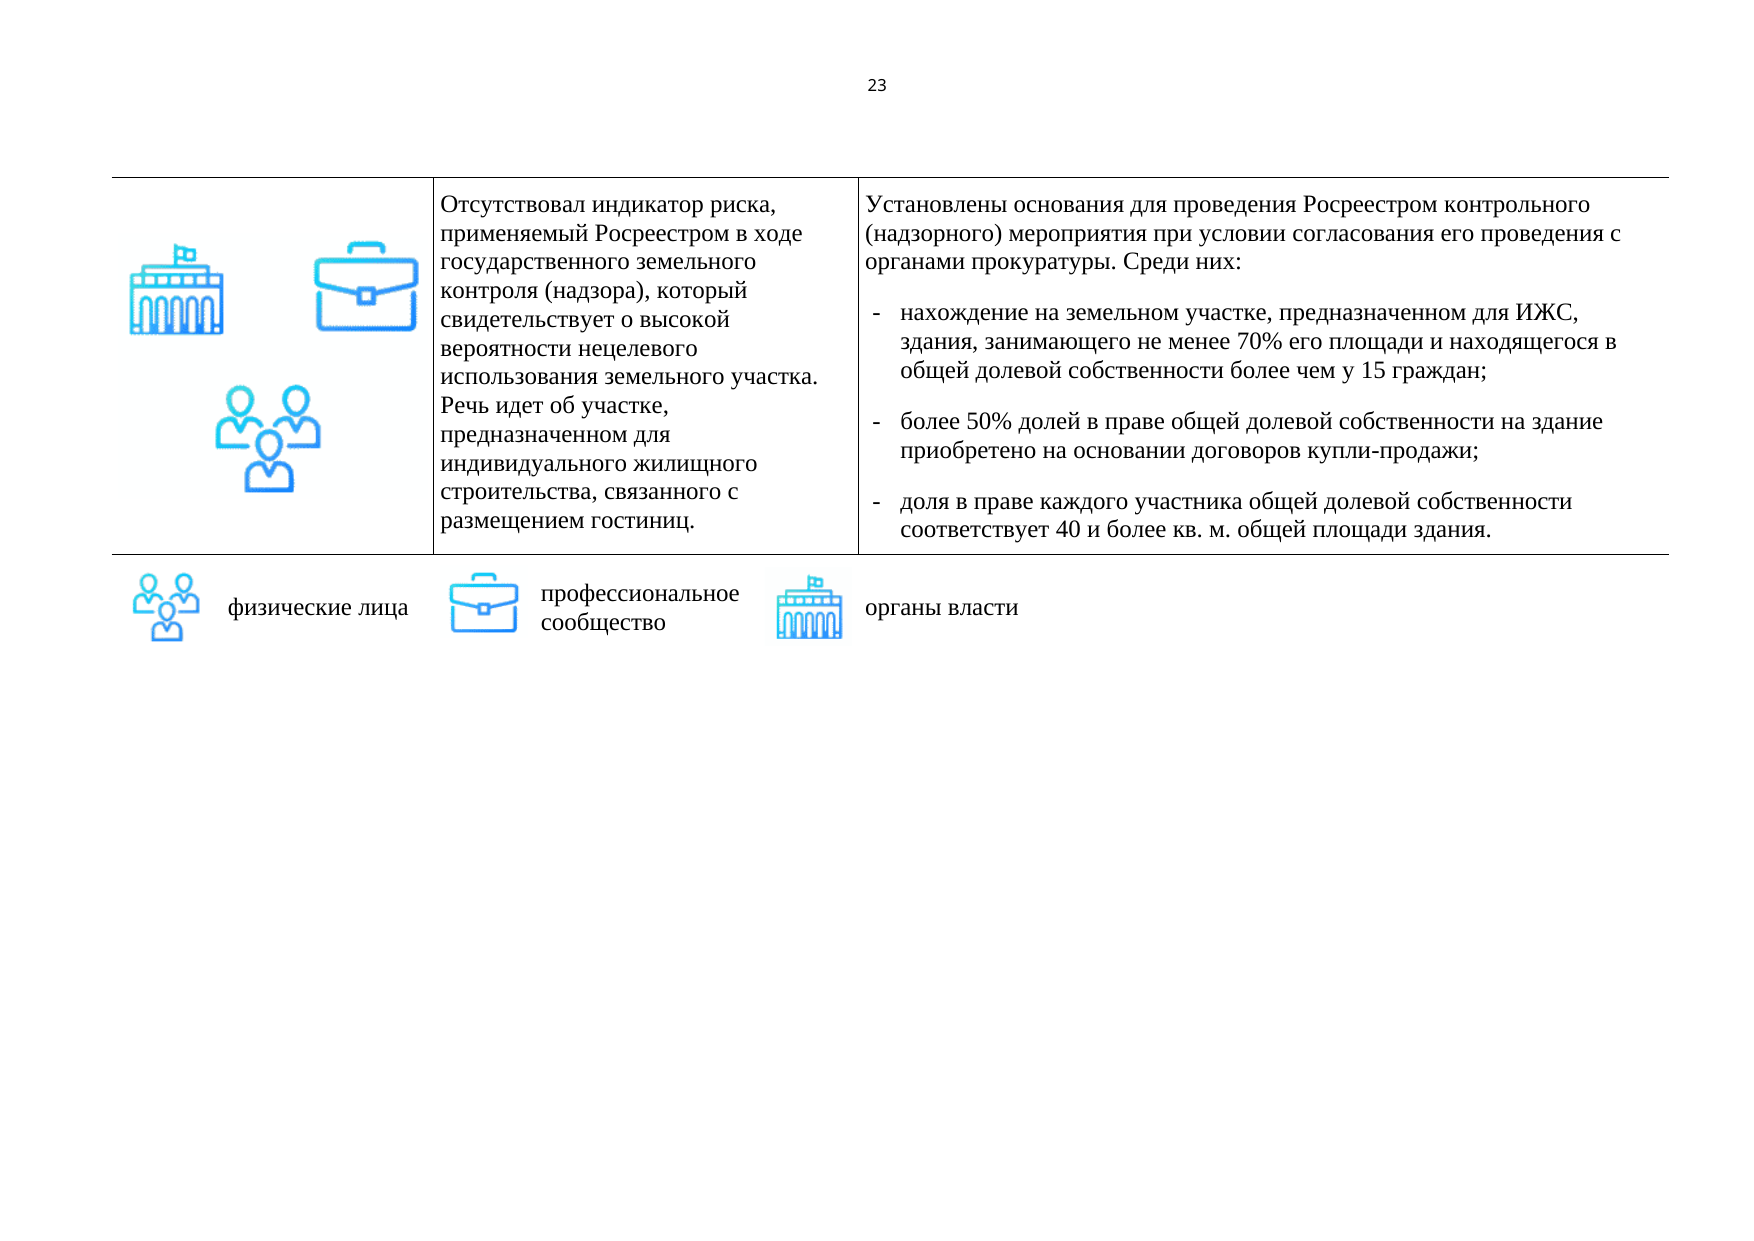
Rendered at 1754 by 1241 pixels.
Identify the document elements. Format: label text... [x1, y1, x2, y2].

table_cell - [859, 286, 894, 394]
picture [440, 565, 528, 638]
table_cell более 50% долей в праве общей долевой собственности на здание приобретено на основании договоров купли-продажи; [894, 394, 1668, 474]
picture [118, 565, 216, 649]
picture [118, 233, 428, 499]
table_cell профессиональное сообщество [534, 555, 758, 659]
table_cell [112, 178, 433, 554]
table_cell физические лица [221, 555, 434, 659]
table_cell нахождение на земельном участке, предназначенном для ИЖС, здания, занимающего не менее 70% его площади и находящегося в общей долевой собственности более чем у 15 граждан; [894, 286, 1668, 394]
table_cell [758, 555, 858, 659]
table_cell [434, 555, 534, 659]
table_cell - [859, 394, 894, 474]
table_cell доля в праве каждого участника общей долевой собственности соответствует 40 и более кв. м. общей площади здания. [894, 474, 1668, 554]
table_cell Отсутствовал индикатор риска, применяемый Росреестром в ходе государственного земельного контроля (надзора), который свидетельствует о высокой вероятности нецелевого использования земельного участка. Речь идет об участке, предназначенном для индивидуального жилищного строительства, связанного с размещением гостиниц. [434, 178, 858, 554]
table_cell органы власти [859, 555, 1668, 659]
table_cell [112, 555, 221, 659]
table_cell - [859, 474, 894, 554]
table_cell Установлены основания для проведения Росреестром контрольного (надзорного) мероприятия при условии согласования его проведения с органами прокуратуры. Среди них: [859, 178, 1668, 286]
picture [764, 567, 852, 646]
